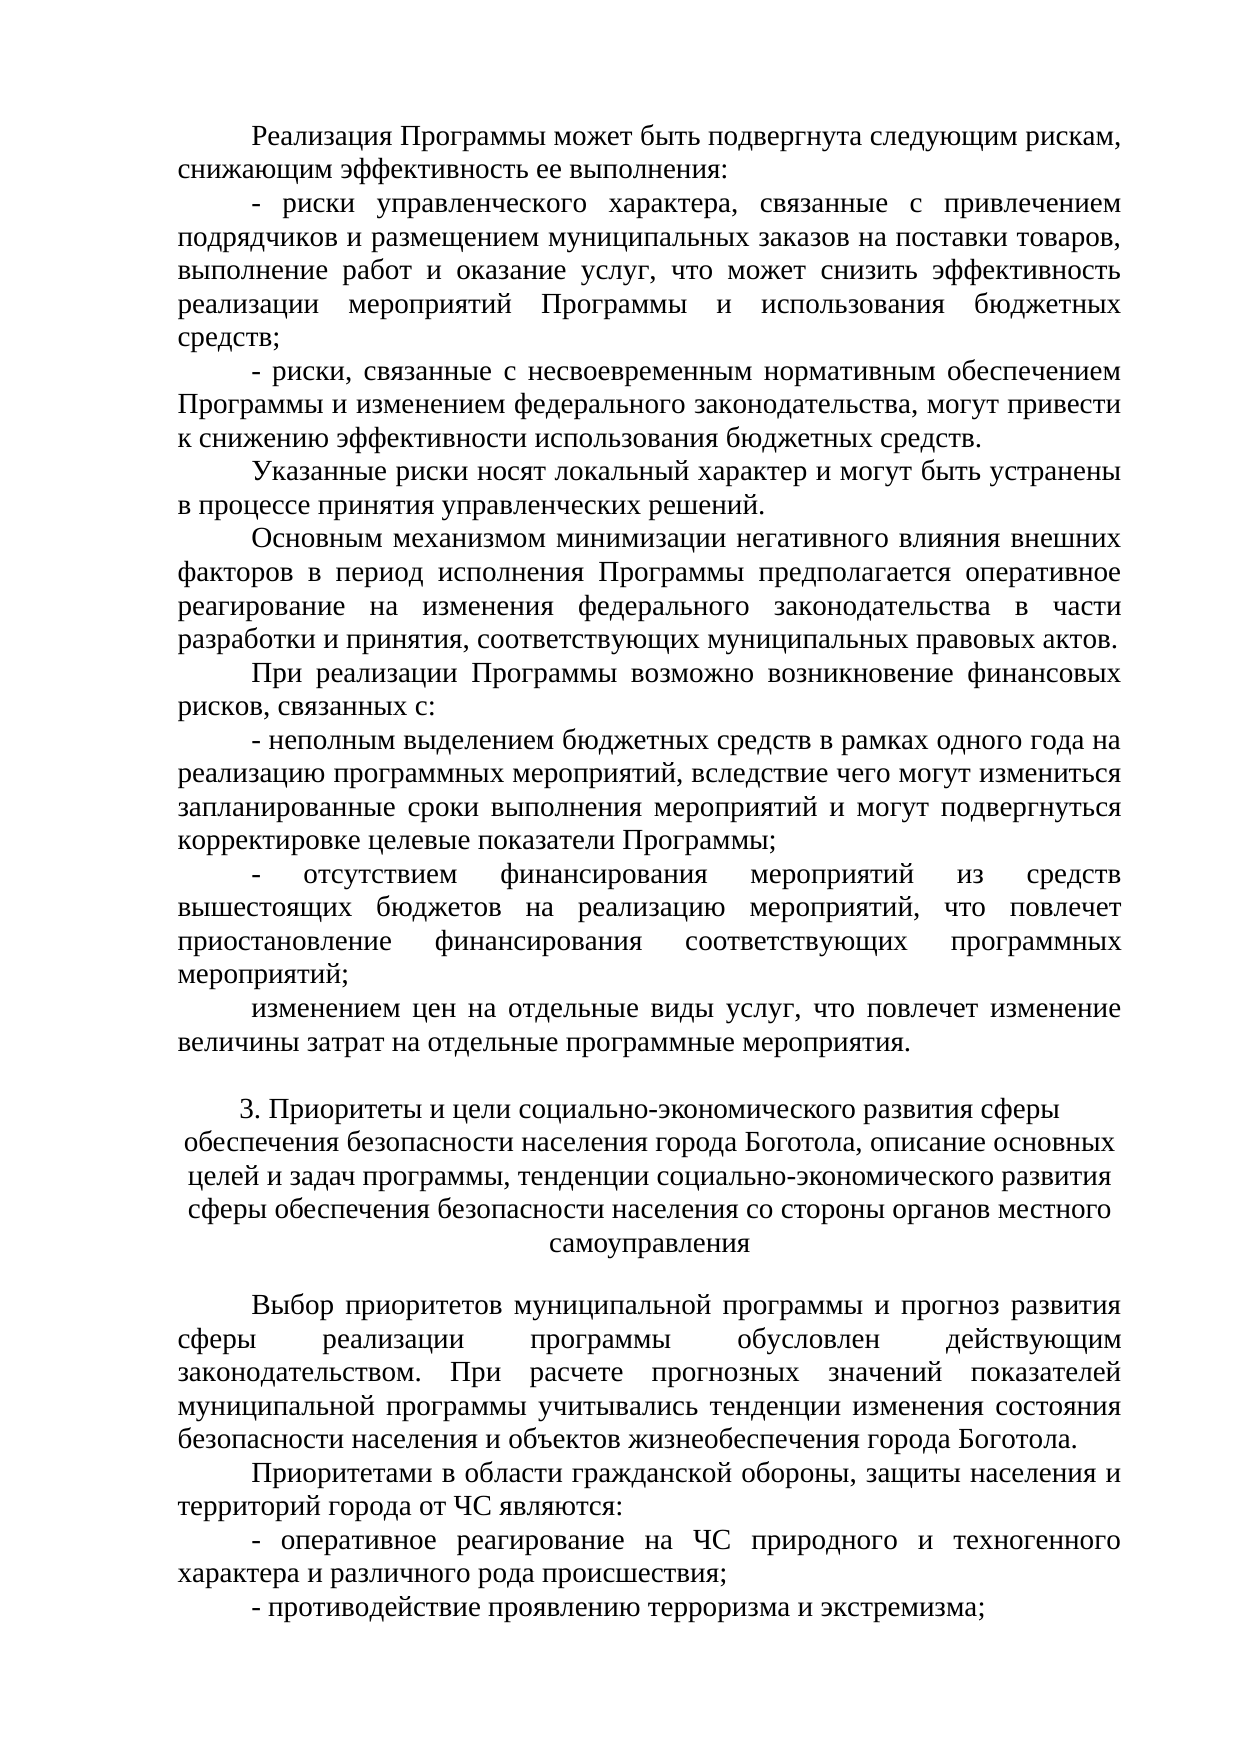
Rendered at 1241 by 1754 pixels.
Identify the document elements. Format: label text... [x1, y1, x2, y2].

text изменением цен на отдельные виды услуг, что повлечет изменение величины затрат на отдельные программные мероприятия. [177, 990, 1122, 1057]
text - противодействие проявлению терроризма и экстремизма; [177, 1589, 1122, 1623]
text 3. Приоритеты и цели социально-экономического развития сферы обеспечения безопасности населения города Боготола, описание основных целей и задач программы, тенденции социально-экономического развития сферы обеспечения безопасности населения со стороны органов местного самоуправления [177, 1091, 1122, 1258]
text Выбор приоритетов муниципальной программы и прогноз развития сферы реализации программы обусловлен действующим законодательством. При расчете прогнозных значений показателей муниципальной программы учитывались тенденции изменения состояния безопасности населения и объектов жизнеобеспечения города Боготола. [177, 1287, 1122, 1455]
text Приоритетами в области гражданской обороны, защиты населения и территорий города от ЧС являются: [177, 1455, 1122, 1522]
text Реализация Программы может быть подвергнута следующим рискам, снижающим эффективность ее выполнения: [177, 118, 1122, 185]
text Основным механизмом минимизации негативного влияния внешних факторов в период исполнения Программы предполагается оперативное реагирование на изменения федерального законодательства в части разработки и принятия, соответствующих муниципальных правовых актов. [177, 521, 1122, 655]
text - отсутствием финансирования мероприятий из средств вышестоящих бюджетов на реализацию мероприятий, что повлечет приостановление финансирования соответствующих программных мероприятий; [177, 856, 1122, 990]
text - неполным выделением бюджетных средств в рамках одного года на реализацию программных мероприятий, вследствие чего могут измениться запланированные сроки выполнения мероприятий и могут подвергнуться корректировке целевые показатели Программы; [177, 722, 1122, 856]
text - оперативное реагирование на ЧС природного и техногенного характера и различного рода происшествия; [177, 1522, 1122, 1589]
text Указанные риски носят локальный характер и могут быть устранены в процессе принятия управленческих решений. [177, 453, 1122, 521]
text - риски, связанные с несвоевременным нормативным обеспечением Программы и изменением федерального законодательства, могут привести к снижению эффективности использования бюджетных средств. [177, 353, 1122, 453]
text При реализации Программы возможно возникновение финансовых рисков, связанных с: [177, 655, 1122, 722]
text - риски управленческого характера, связанные с привлечением подрядчиков и размещением муниципальных заказов на поставки товаров, выполнение работ и оказание услуг, что может снизить эффективность реализации мероприятий Программы и использования бюджетных средств; [177, 185, 1122, 353]
